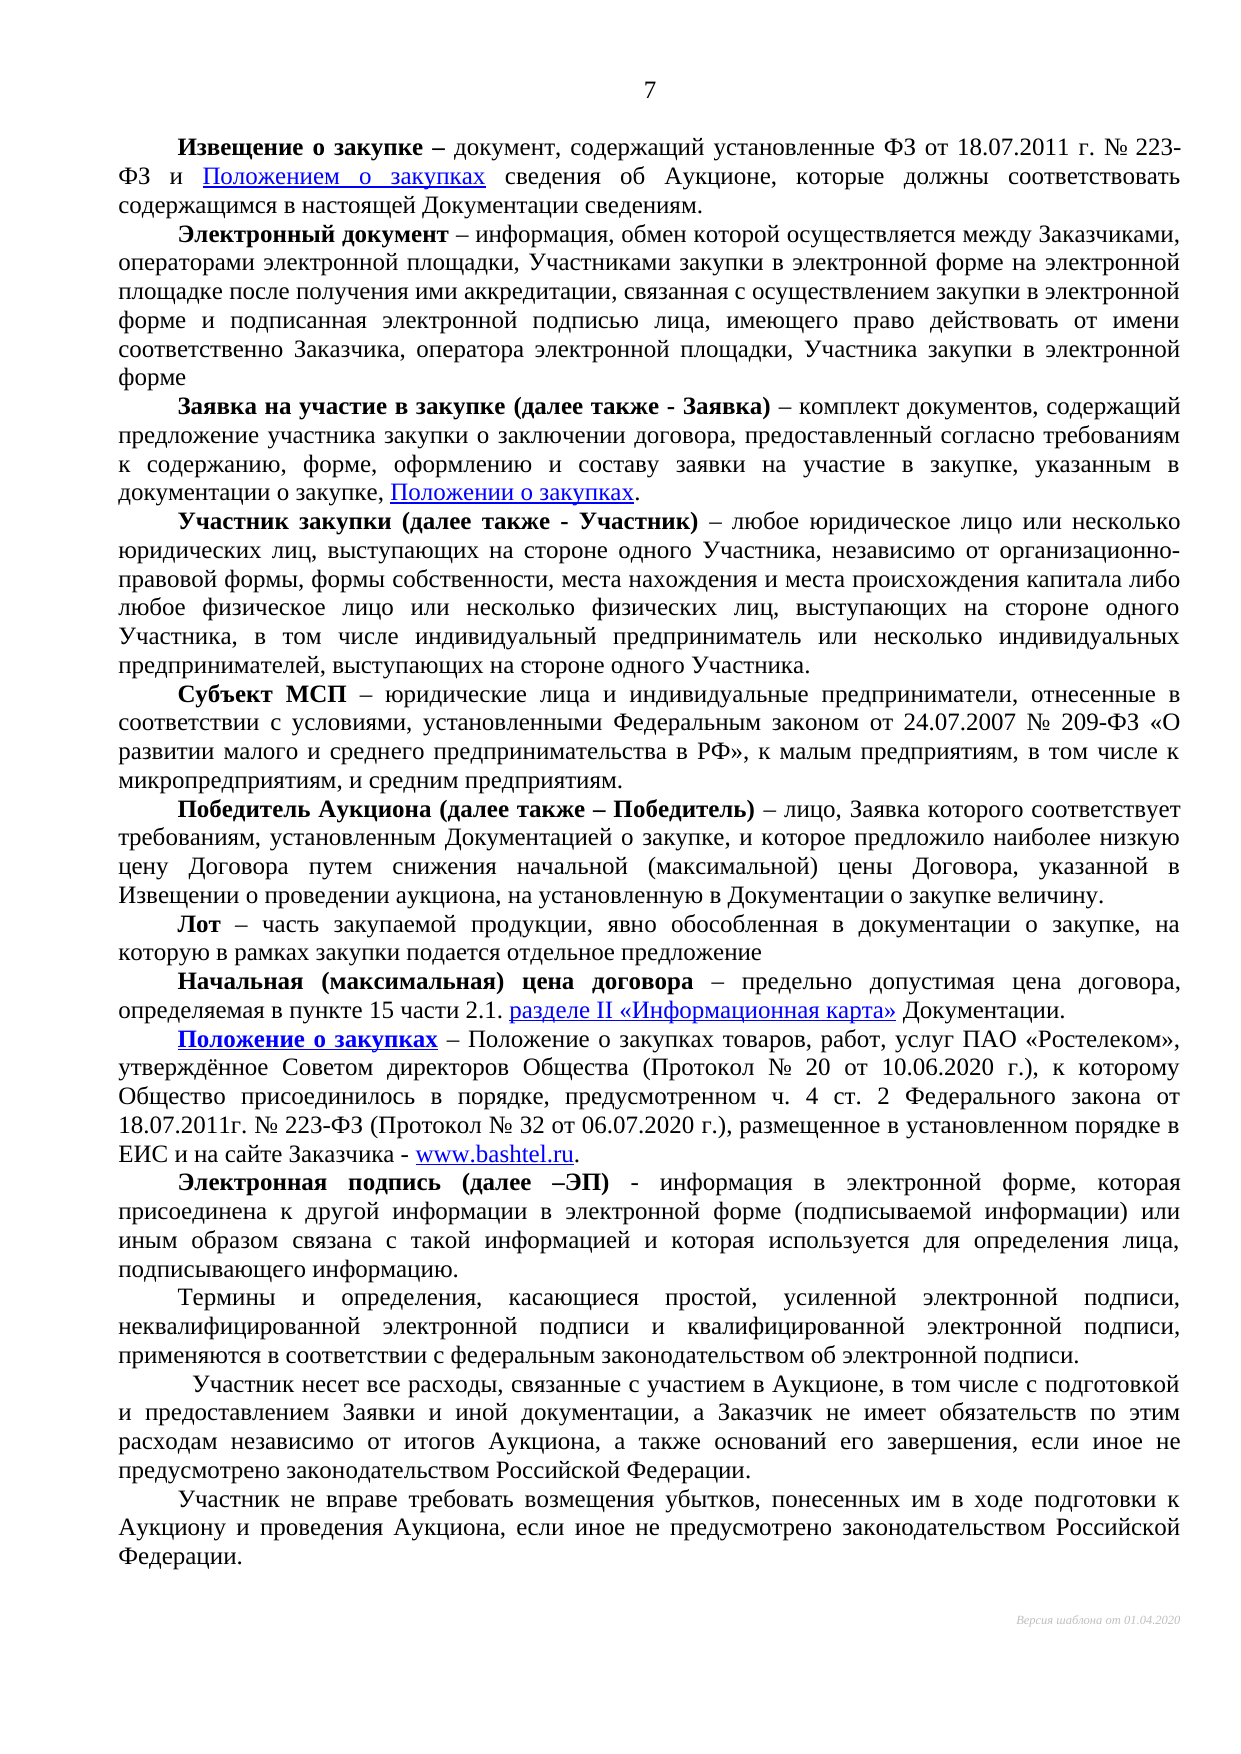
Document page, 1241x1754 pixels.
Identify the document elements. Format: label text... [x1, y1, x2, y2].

text Электронная подпись (далее –ЭП) - информация в электронной форме, которая присоединена к другой информации в электронной форме (подписываемой информации) или иным образом связана с такой информацией и которая используется для определения лица, подписывающего информацию. [118, 1167, 1181, 1282]
text Участник несет все расходы, связанные с участием в Аукционе, в том числе с подготовкой и предоставлением Заявки и иной документации, а Заказчик не имеет обязательств по этим расходам независимо от итогов Аукциона, а также оснований его завершения, если иное не предусмотрено законодательством Российской Федерации. [118, 1369, 1181, 1484]
text Термины и определения, касающиеся простой, усиленной электронной подписи, неквалифицированной электронной подписи и квалифицированной электронной подписи, применяются в соответствии с федеральным законодательством об электронной подписи. [118, 1282, 1181, 1369]
text Положение о закупках – Положение о закупках товаров, работ, услуг ПАО «Ростелеком», утверждённое Советом директоров Общества (Протокол № 20 от 10.06.2020 г.), к которому Общество присоединилось в порядке, предусмотренном ч. 4 ст. 2 Федерального закона от 18.07.2011г. № 223-ФЗ (Протокол № 32 от 06.07.2020 г.), размещенное в установленном порядке в ЕИС и на сайте Заказчика - www.bashtel.ru. [118, 1024, 1181, 1167]
text Победитель Аукциона (далее также – Победитель) – лицо, Заявка которого соответствует требованиям, установленным Документацией о закупке, и которое предложило наиболее низкую цену Договора путем снижения начальной (максимальной) цены Договора, указанной в Извещении о проведении аукциона, на установленную в Документации о закупке величину. [118, 794, 1181, 909]
text Участник не вправе требовать возмещения убытков, понесенных им в ходе подготовки к Аукциону и проведения Аукциона, если иное не предусмотрено законодательством Российской Федерации. [118, 1484, 1181, 1570]
text Начальная (максимальная) цена договора – предельно допустимая цена договора, определяемая в пункте 15 части 2.1. разделе II «Информационная карта» Документации. [118, 966, 1181, 1024]
text Версия шаблона от [118, 1613, 1181, 1627]
text Лот – часть закупаемой продукции, явно обособленная в документации о закупке, на которую в рамках закупки подается отдельное предложение [118, 909, 1181, 966]
text Извещение о закупке – документ, содержащий установленные ФЗ от 18.07.2011 г. № 223-ФЗ и Положением о закупках сведения об Аукционе, которые должны соответствовать содержащимся в настоящей Документации сведениям. [118, 132, 1181, 219]
text Участник закупки (далее также - Участник) – любое юридическое лицо или несколько юридических лиц, выступающих на стороне одного Участника, независимо от организационно-правовой формы, формы собственности, места нахождения и места происхождения капитала либо любое физическое лицо или несколько физических лиц, выступающих на стороне одного Участника, в том числе индивидуальный предприниматель или несколько индивидуальных предпринимателей, выступающих на стороне одного Участника. [118, 506, 1181, 679]
text Субъект МСП – юридические лица и индивидуальные предприниматели, отнесенные в соответствии с условиями, установленными Федеральным законом от 24.07.2007 № 209-ФЗ «О развитии малого и среднего предпринимательства в РФ», к малым предприятиям, в том числе к микропредприятиям, и средним предприятиям. [118, 679, 1181, 794]
text Электронный документ – информация, обмен которой осуществляется между Заказчиками, операторами электронной площадки, Участниками закупки в электронной форме на электронной площадке после получения ими аккредитации, связанная с осуществлением закупки в электронной форме и подписанная электронной подписью лица, имеющего право действовать от имени соответственно Заказчика, оператора электронной площадки, Участника закупки в электронной форме [118, 219, 1181, 391]
text Заявка на участие в закупке (далее также - Заявка) – комплект документов, содержащий предложение участника закупки о заключении договора, предоставленный согласно требованиям к содержанию, форме, оформлению и составу заявки на участие в закупке, указанным в документации о закупке, Положении о закупках. [118, 391, 1181, 506]
